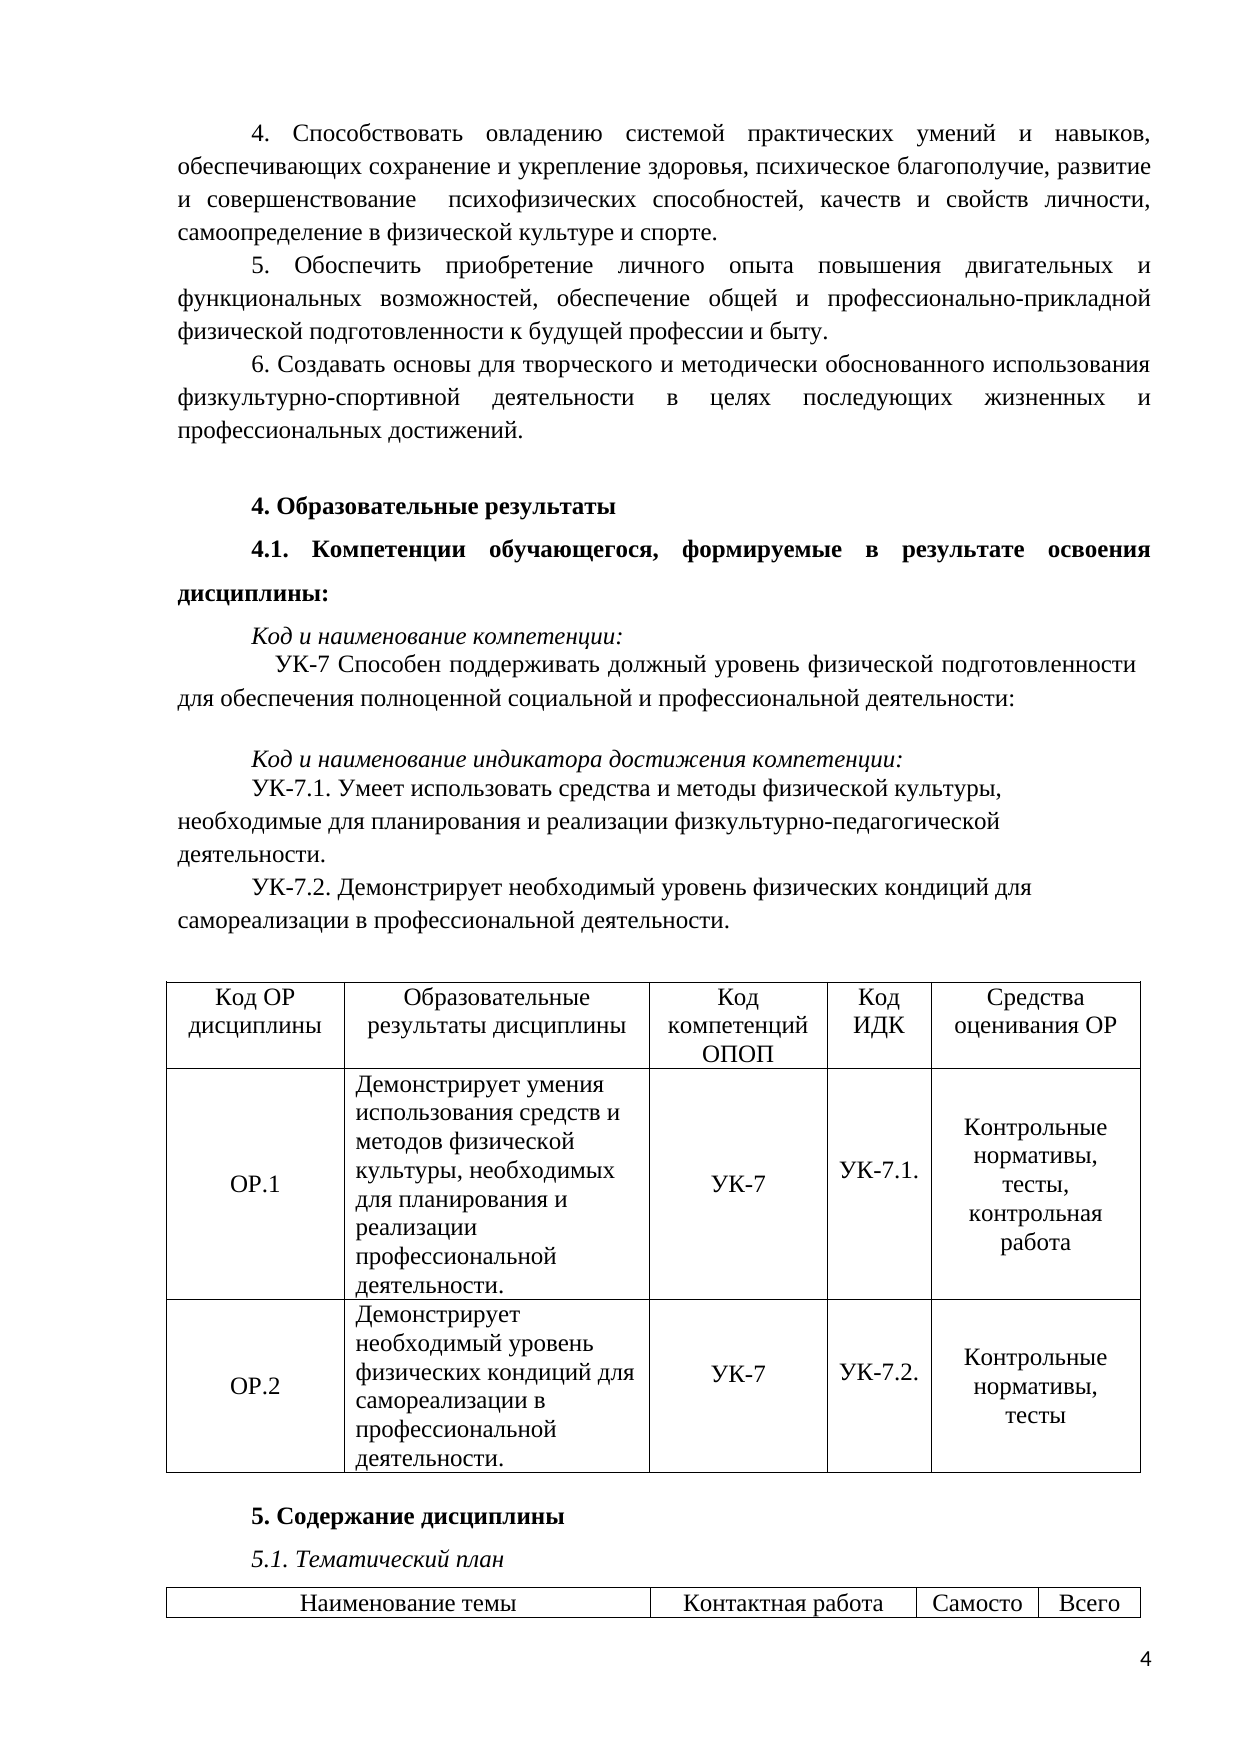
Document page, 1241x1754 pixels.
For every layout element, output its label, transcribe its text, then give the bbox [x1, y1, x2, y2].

table_cell Контрольные нормативы, тесты [932, 1300, 1140, 1472]
text 5. Обоспечить приобретение личного опыта повышения двигательных и функциональных возможностей, обеспечение общей и профессионально-прикладной физической подготовленности к будущей профессии и быту. [177, 250, 1152, 345]
table_cell УК-7.2. [828, 1300, 931, 1472]
text 6. Создавать основы для творческого и методически обоснованного использования физкультурно-спортивной деятельности в целях последующих жизненных и профессиональных достижений. [177, 349, 1152, 444]
table_header Наименование темы [167, 1588, 650, 1616]
text 4.1. Компетенции обучающегося, формируемые в результате освоения дисциплины: [177, 534, 1152, 606]
text УК-7.1. Умеет использовать средства и методы физической культуры, необходимые для планирования и реализации физкультурно-педагогической деятельности. [177, 773, 1152, 868]
text 5.1. Тематический план [177, 1544, 1152, 1573]
text УК-7.2. Демонстрирует необходимый уровень физических кондиций для самореализации в профессиональной деятельности. [177, 872, 1152, 934]
table_header Код ИДК [828, 983, 931, 1068]
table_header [1039, 1588, 1140, 1616]
table_cell Контрольные нормативы, тесты, контрольная работа [932, 1069, 1140, 1299]
table_cell УК-7.1. [828, 1069, 931, 1299]
table_cell ОР.1 [167, 1069, 344, 1299]
text УК-7 Способен поддерживать должный уровень физической подготовленности для обеспечения полноценной социальной и профессиональной деятельности: [177, 649, 1138, 711]
table_cell Демонстрирует необходимый уровень физических кондиций для самореализации в профессиональной деятельности. [345, 1300, 649, 1472]
table_header Код компетенций ОПОП [650, 983, 827, 1068]
table_cell УК-7 [650, 1069, 827, 1299]
text 4. Способствовать овладению системой практических умений и навыков, обеспечивающих сохранение и укрепление здоровья, психическое благополучие, развитие и совершенствование психофизических способностей, качеств и свойств личности, самоопределение в физической культуре и спорте. [177, 118, 1152, 246]
text Код и наименование компетенции: [177, 621, 1138, 649]
text 4. Образовательные результаты [177, 491, 1152, 520]
table_cell ОР.2 [167, 1300, 344, 1472]
table_header Образовательные результаты дисциплины [345, 983, 649, 1068]
table_header Контактная работа [651, 1588, 916, 1616]
table_header Средства оценивания ОР [932, 983, 1140, 1068]
table_cell Демонстрирует умения использования средств и методов физической культуры, необходимых для планирования и реализации профессиональной деятельности. [345, 1069, 649, 1299]
text Код и наименование индикатора достижения компетенции: [177, 744, 1138, 773]
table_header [917, 1588, 1038, 1616]
table_header Код ОР дисциплины [167, 983, 344, 1068]
text 5. Содержание дисциплины [177, 1501, 1152, 1530]
table_cell УК-7 [650, 1300, 827, 1472]
